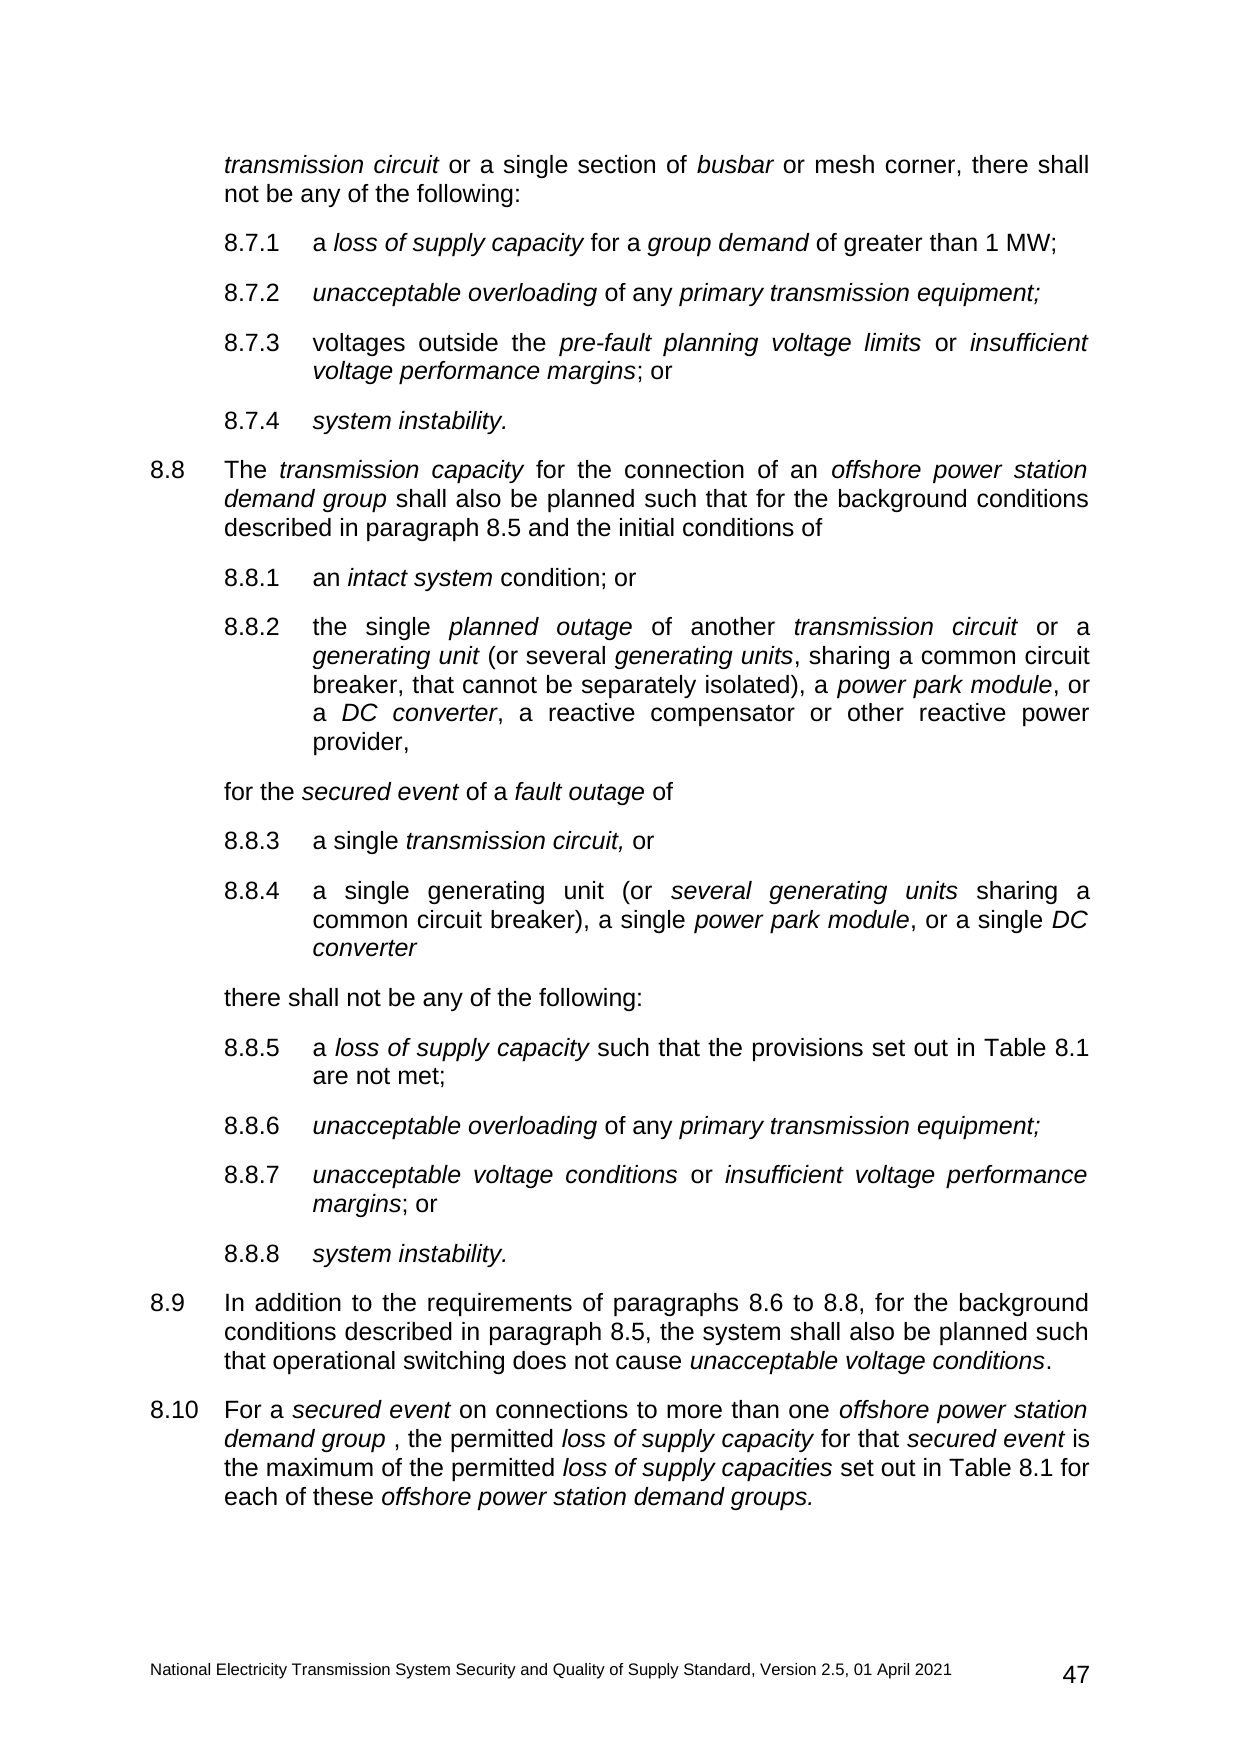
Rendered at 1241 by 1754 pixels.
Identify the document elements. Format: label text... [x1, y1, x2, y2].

list The transmission capacity for the connection of an offshore power station demand group shall also be planned such that for the background conditions described in paragraph 8.5 and the initial conditions of [150, 455, 1090, 542]
text for the secured event of a fault outage of [224, 777, 1090, 805]
list unacceptable overloading of any primary transmission equipment; [224, 1111, 1090, 1139]
list system instability. [224, 406, 1090, 434]
list voltages outside the pre-fault planning voltage limits or insufficient voltage performance margins; or [224, 327, 1090, 385]
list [150, 150, 1090, 207]
list a single transmission circuit, or [224, 826, 1090, 855]
list a loss of supply capacity such that the provisions set out in Table 8.1 are not met; [224, 1032, 1090, 1090]
list a loss of supply capacity for a group demand of greater than 1 MW; [224, 228, 1090, 257]
list unacceptable overloading of any primary transmission equipment; [224, 278, 1090, 307]
text there shall not be any of the following: [150, 983, 1090, 1012]
list For a secured event on connections to more than one offshore power station demand group , the permitted loss of supply capacity for that secured event is the maximum of the permitted loss of supply capacities set out in Table 8.1 for each of these offshore power station demand groups. [150, 1395, 1090, 1510]
list an intact system condition; or [224, 562, 1090, 591]
list In addition to the requirements of paragraphs 8.6 to 8.8, for the background conditions described in paragraph 8.5, the system shall also be planned such that operational switching does not cause unacceptable voltage conditions. [150, 1288, 1090, 1374]
list unacceptable voltage conditions or insufficient voltage performance margins; or [224, 1160, 1090, 1218]
list the single planned outage of another transmission circuit or a generating unit (or several generating units, sharing a common circuit breaker, that cannot be separately isolated), a power park module, or a DC converter, a reactive compensator or other reactive power provider, [224, 612, 1090, 756]
list system instability. [224, 1239, 1090, 1267]
list a single generating unit (or several generating units sharing a common circuit breaker), a single power park module, or a single DC converter [224, 876, 1090, 962]
